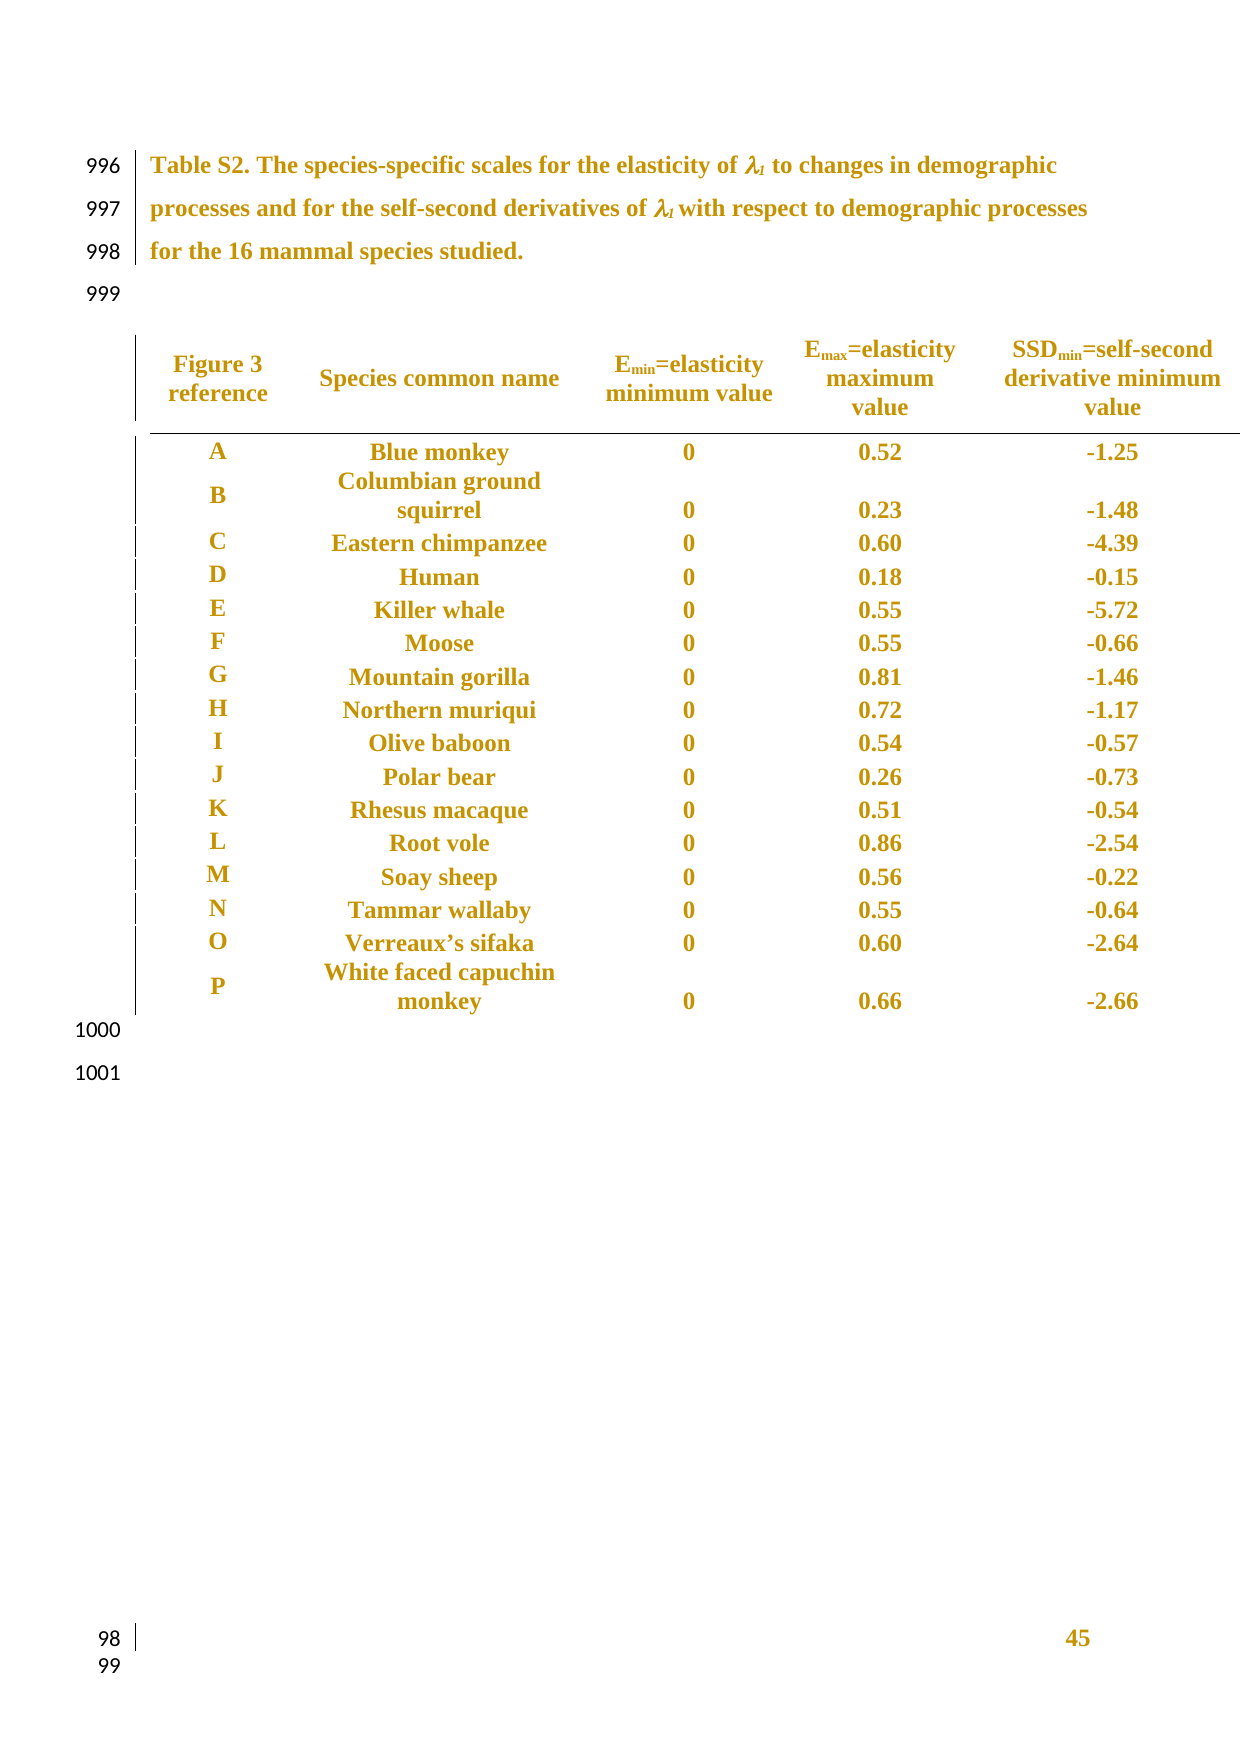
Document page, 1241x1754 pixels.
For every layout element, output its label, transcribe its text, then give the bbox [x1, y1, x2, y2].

table_cell Rhesus macaque [285, 790, 593, 824]
table_cell Blue monkey [285, 434, 593, 466]
table_cell -1.48 [975, 466, 1240, 524]
table_cell Eastern chimpanzee [285, 524, 593, 557]
table_cell 0 [593, 957, 785, 1014]
table_cell -1.46 [975, 657, 1240, 690]
table_cell 0 [593, 724, 785, 757]
table_cell Northern muriqui [285, 690, 593, 724]
table_cell 0.66 [785, 957, 975, 1014]
table_cell 0 [593, 690, 785, 724]
table_cell Mountain gorilla [285, 657, 593, 690]
table_cell -0.15 [975, 557, 1240, 590]
table_cell -2.64 [975, 924, 1240, 957]
table_cell -4.39 [975, 524, 1240, 557]
table_cell 0.56 [785, 857, 975, 890]
table_cell 0.55 [785, 890, 975, 924]
table_cell Olive baboon [285, 724, 593, 757]
table_cell O [150, 924, 285, 957]
table_cell -1.17 [975, 690, 1240, 724]
table_cell 0 [593, 657, 785, 690]
table_header Emax=elasticity maximum value [785, 323, 975, 433]
table_cell 0 [593, 524, 785, 557]
table_cell P [150, 957, 285, 1014]
table_cell 0 [593, 824, 785, 857]
table_cell N [150, 890, 285, 924]
table_cell -0.57 [975, 724, 1240, 757]
table_cell D [150, 557, 285, 590]
table_cell L [150, 824, 285, 857]
table_cell B [150, 466, 285, 524]
table_cell K [150, 790, 285, 824]
table_cell 0 [593, 557, 785, 590]
table_cell -2.66 [975, 957, 1240, 1014]
table_cell -0.66 [975, 624, 1240, 657]
table_cell 0.26 [785, 757, 975, 790]
table_header Figure 3 reference [150, 323, 285, 433]
table_cell 0.18 [785, 557, 975, 590]
table_cell 0.86 [785, 824, 975, 857]
table_cell 0.52 [785, 434, 975, 466]
table_cell 0.81 [785, 657, 975, 690]
table_header Emin=elasticity minimum value [593, 323, 785, 433]
table_cell Soay sheep [285, 857, 593, 890]
table_cell Columbian ground squirrel [285, 466, 593, 524]
table_cell 0.55 [785, 624, 975, 657]
table_cell 0 [593, 857, 785, 890]
table_cell -0.22 [975, 857, 1240, 890]
table_cell Verreaux’s sifaka [285, 924, 593, 957]
table_cell 0.72 [785, 690, 975, 724]
table_cell Human [285, 557, 593, 590]
table_cell Tammar wallaby [285, 890, 593, 924]
table_cell -5.72 [975, 590, 1240, 624]
table_cell Killer whale [285, 590, 593, 624]
table_cell 0 [593, 924, 785, 957]
table_cell Moose [285, 624, 593, 657]
table_cell Root vole [285, 824, 593, 857]
table_cell C [150, 524, 285, 557]
table_cell 0.51 [785, 790, 975, 824]
table_cell G [150, 657, 285, 690]
table_cell 0 [593, 890, 785, 924]
table_header Species common name [285, 323, 593, 433]
table_cell Polar bear [285, 757, 593, 790]
table_cell 0 [593, 590, 785, 624]
table_cell -0.54 [975, 790, 1240, 824]
table_cell I [150, 724, 285, 757]
table_cell E [150, 590, 285, 624]
table_cell 0.55 [785, 590, 975, 624]
table_cell -0.64 [975, 890, 1240, 924]
table_cell F [150, 624, 285, 657]
table_cell White faced capuchin monkey [285, 957, 593, 1014]
table_cell 0 [593, 434, 785, 466]
table_cell 0 [593, 790, 785, 824]
table_cell 0.54 [785, 724, 975, 757]
table_cell J [150, 757, 285, 790]
table_cell 0 [593, 624, 785, 657]
table_cell 0.60 [785, 524, 975, 557]
table_header SSDmin=self-second derivative minimum value [975, 323, 1240, 433]
table_cell 0 [593, 757, 785, 790]
table_cell M [150, 857, 285, 890]
table_cell -1.25 [975, 434, 1240, 466]
table_cell 0.60 [785, 924, 975, 957]
table_cell 0 [593, 466, 785, 524]
text Table S2. The species-specific scales for the elasticity of 1 to changes in demographic processes and for the self-second derivatives of 1 with respect to demographic processes for the 16 mammal species studied. [150, 150, 1090, 265]
table_cell 0.23 [785, 466, 975, 524]
table_cell A [150, 434, 285, 466]
table_cell H [150, 690, 285, 724]
table_cell -0.73 [975, 757, 1240, 790]
table_cell -2.54 [975, 824, 1240, 857]
